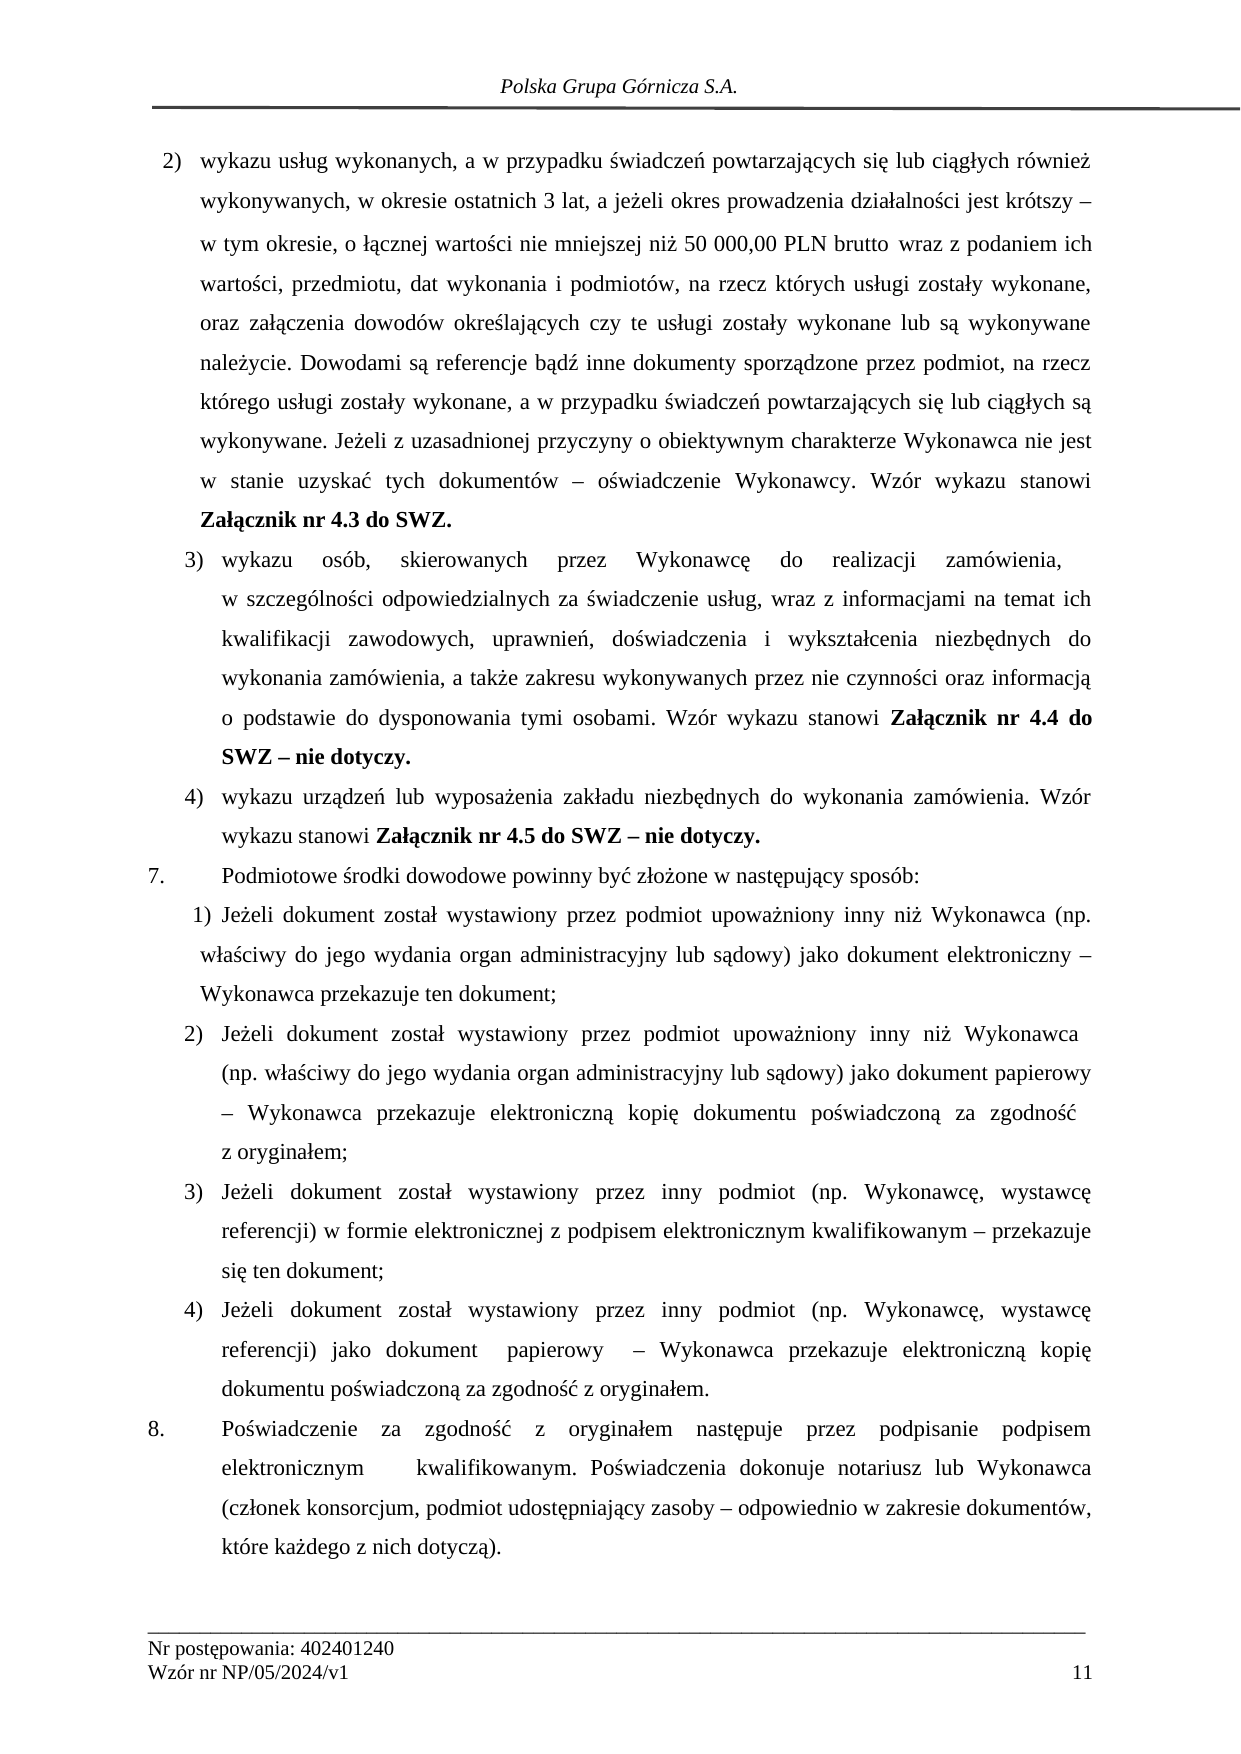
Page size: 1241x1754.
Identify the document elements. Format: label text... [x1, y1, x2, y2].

list Jeżeli dokument został wystawiony przez podmiot upoważniony inny niż Wykonawca (np. właściwy do jego wydania organ administracyjny lub sądowy) jako dokument elektroniczny – Wykonawca przekazuje ten dokument; [192, 901, 1093, 1007]
list wykazu usług wykonanych, a w przypadku świadczeń powtarzających się lub ciągłych również wykonywanych, w okresie ostatnich 3 lat, a jeżeli okres prowadzenia działalności jest krótszy – w tym okresie, o łącznej wartości nie mniejszej niż 50 000,00 PLN brutto wraz z podaniem ich wartości, przedmiotu, dat wykonania i podmiotów, na rzecz których usługi zostały wykonane, oraz załączenia dowodów określających czy te usługi zostały wykonane lub są wykonywane należycie. Dowodami są referencje bądź inne dokumenty sporządzone przez podmiot, na rzecz którego usługi zostały wykonane, a w przypadku świadczeń powtarzających się lub ciągłych są wykonywane. Jeżeli z uzasadnionej przyczyny o obiektywnym charakterze Wykonawca nie jest w stanie uzyskać tych dokumentów – oświadczenie Wykonawcy. Wzór wykazu stanowi Załącznik nr 4.3 do SWZ. [162, 148, 1093, 533]
list wykazu osób, skierowanych przez Wykonawcę do realizacji zamówienia, w szczególności odpowiedzialnych za świadczenie usług, wraz z informacjami na temat ich kwalifikacji zawodowych, uprawnień, doświadczenia i wykształcenia niezbędnych do wykonania zamówienia, a także zakresu wykonywanych przez nie czynności oraz informacją o podstawie do dysponowania tymi osobami. Wzór wykazu stanowi Załącznik nr 4.4 do SWZ – nie dotyczy. [184, 546, 1093, 770]
list Podmiotowe środki dowodowe powinny być złożone w następujący sposób: [148, 862, 1093, 888]
list Jeżeli dokument został wystawiony przez inny podmiot (np. Wykonawcę, wystawcę referencji) w formie elektronicznej z podpisem elektronicznym kwalifikowanym – przekazuje się ten dokument; [184, 1178, 1093, 1283]
list wykazu urządzeń lub wyposażenia zakładu niezbędnych do wykonania zamówienia. Wzór wykazu stanowi Załącznik nr 4.5 do SWZ – nie dotyczy. [184, 783, 1093, 849]
list Poświadczenie za zgodność z oryginałem następuje przez podpisanie podpisem elektronicznym kwalifikowanym. Poświadczenia dokonuje notariusz lub Wykonawca (członek konsorcjum, podmiot udostępniający zasoby – odpowiednio w zakresie dokumentów, które każdego z nich dotyczą). [148, 1414, 1093, 1559]
list Jeżeli dokument został wystawiony przez podmiot upoważniony inny niż Wykonawca (np. właściwy do jego wydania organ administracyjny lub sądowy) jako dokument papierowy – Wykonawca przekazuje elektroniczną kopię dokumentu poświadczoną za zgodność z oryginałem; [184, 1020, 1093, 1164]
list Jeżeli dokument został wystawiony przez inny podmiot (np. Wykonawcę, wystawcę referencji) jako dokument papierowy – Wykonawca przekazuje elektroniczną kopię dokumentu poświadczoną za zgodność z oryginałem. [184, 1296, 1093, 1401]
